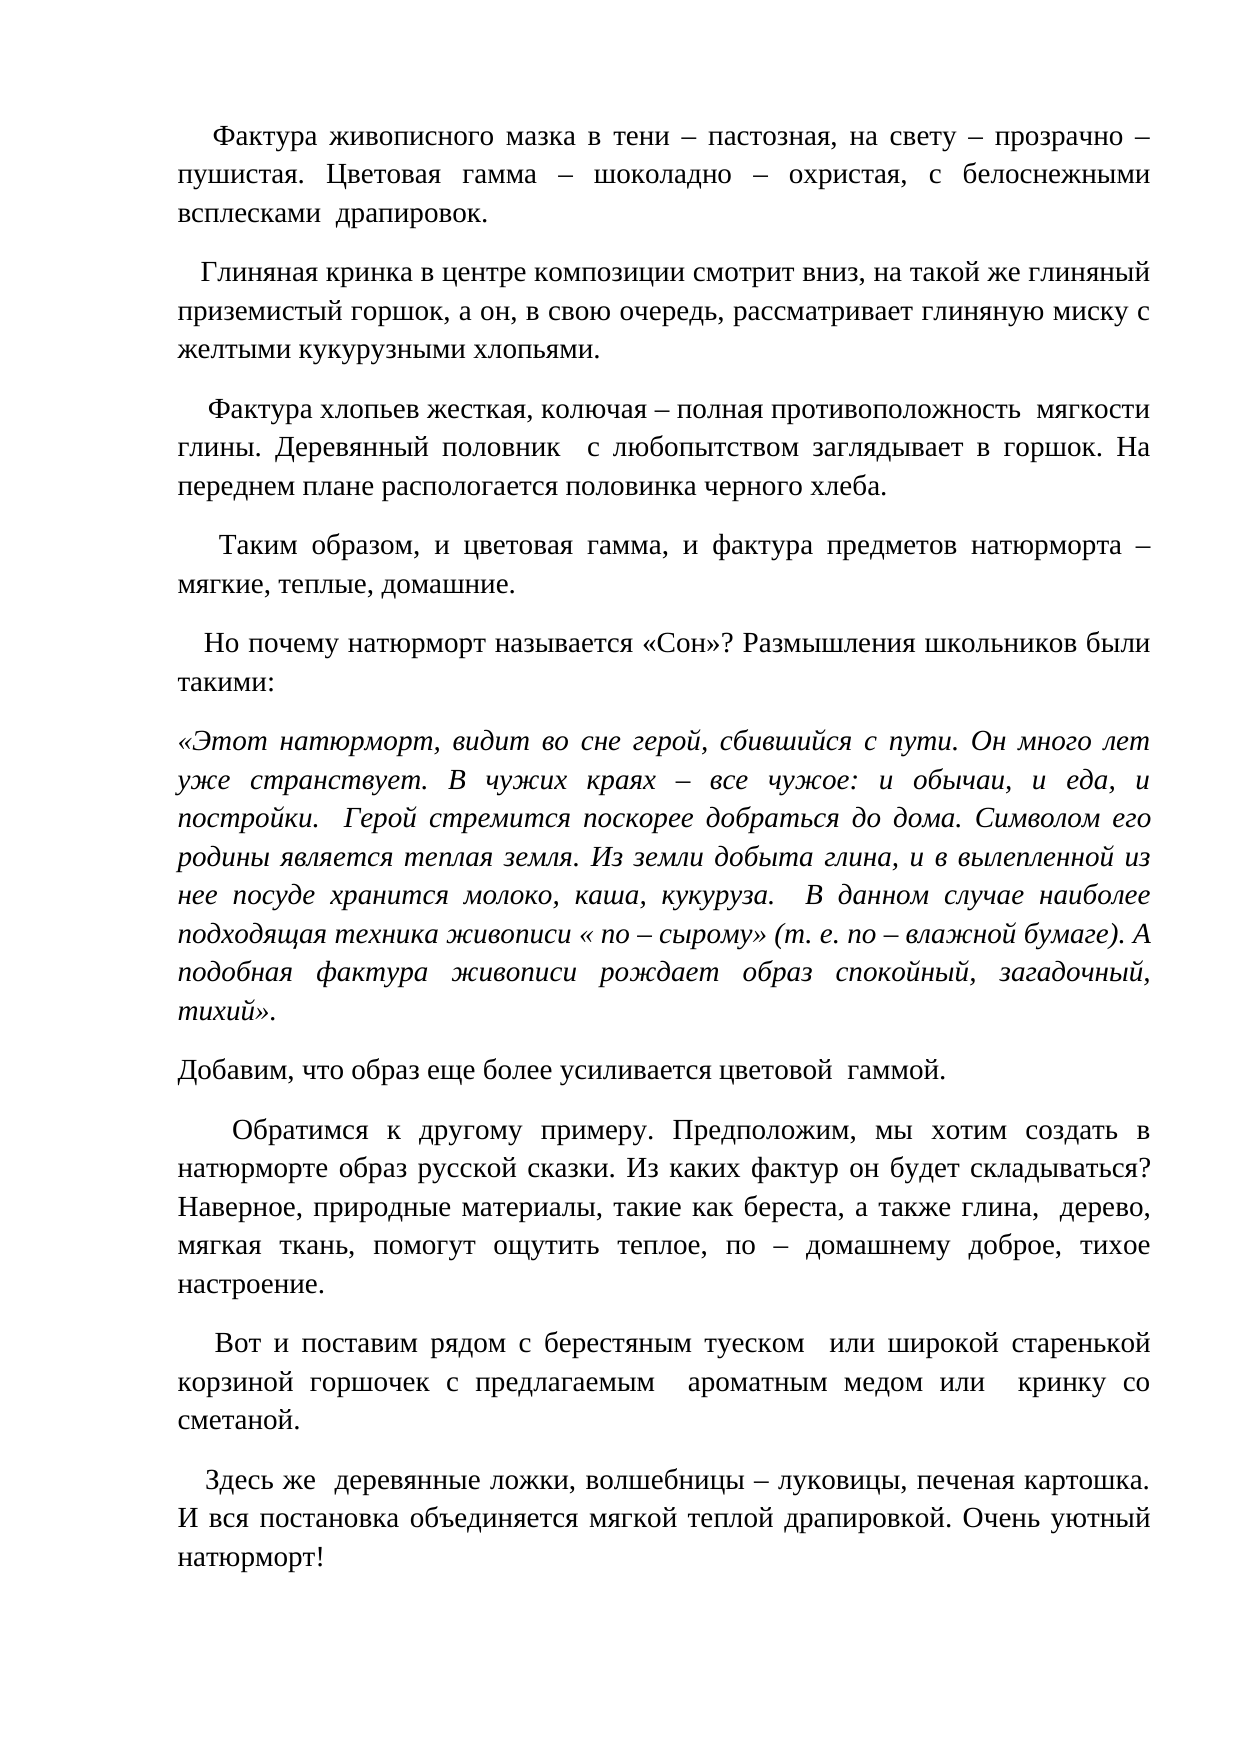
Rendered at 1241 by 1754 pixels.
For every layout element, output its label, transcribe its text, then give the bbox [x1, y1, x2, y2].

text Но почему натюрморт называется «Сон»? Размышления школьников были такими: [177, 625, 1152, 697]
text Обратимся к другому примеру. Предположим, мы хотим создать в натюрморте образ русской сказки. Из каких фактур он будет складываться? Наверное, природные материалы, такие как береста, а также глина, дерево, мягкая ткань, помогут ощутить теплое, по – домашнему доброе, тихое настроение. [177, 1112, 1152, 1299]
text Глиняная кринка в центре композиции смотрит вниз, на такой же глиняный приземистый горшок, а он, в свою очередь, рассматривает глиняную миску с желтыми кукурузными хлопьями. [177, 254, 1152, 365]
text Здесь же деревянные ложки, волшебницы – луковицы, печеная картошка. И вся постановка объединяется мягкой теплой драпировкой. Очень уютный натюрморт! [177, 1462, 1152, 1572]
text Фактура хлопьев жесткая, колючая – полная противоположность мягкости глины. Деревянный половник с любопытством заглядывает в горшок. На переднем плане распологается половинка черного хлеба. [177, 391, 1152, 502]
text Добавим, что образ еще более усиливается цветовой гаммой. [177, 1052, 1152, 1086]
text Таким образом, и цветовая гамма, и фактура предметов натюрморта – мягкие, теплые, домашние. [177, 527, 1152, 599]
text «Этот натюрморт, видит во сне герой, сбившийся с пути. Он много лет уже странствует. В чужих краях – все чужое: и обычаи, и еда, и постройки. Герой стремится поскорее добраться до дома. Символом его родины является теплая земля. Из земли добыта глина, и в вылепленной из нее посуде хранится молоко, каша, кукуруза. В данном случае наиболее подходящая техника живописи « по – сырому» (т. е. по – влажной бумаге). А подобная фактура живописи рождает образ спокойный, загадочный, тихий». [177, 723, 1152, 1027]
text Вот и поставим рядом с берестяным туеском или широкой старенькой корзиной горшочек с предлагаемым ароматным медом или кринку со сметаной. [177, 1325, 1152, 1436]
text Фактура живописного мазка в тени – пастозная, на свету – прозрачно – пушистая. Цветовая гамма – шоколадно – охристая, с белоснежными всплесками драпировок. [177, 118, 1152, 229]
